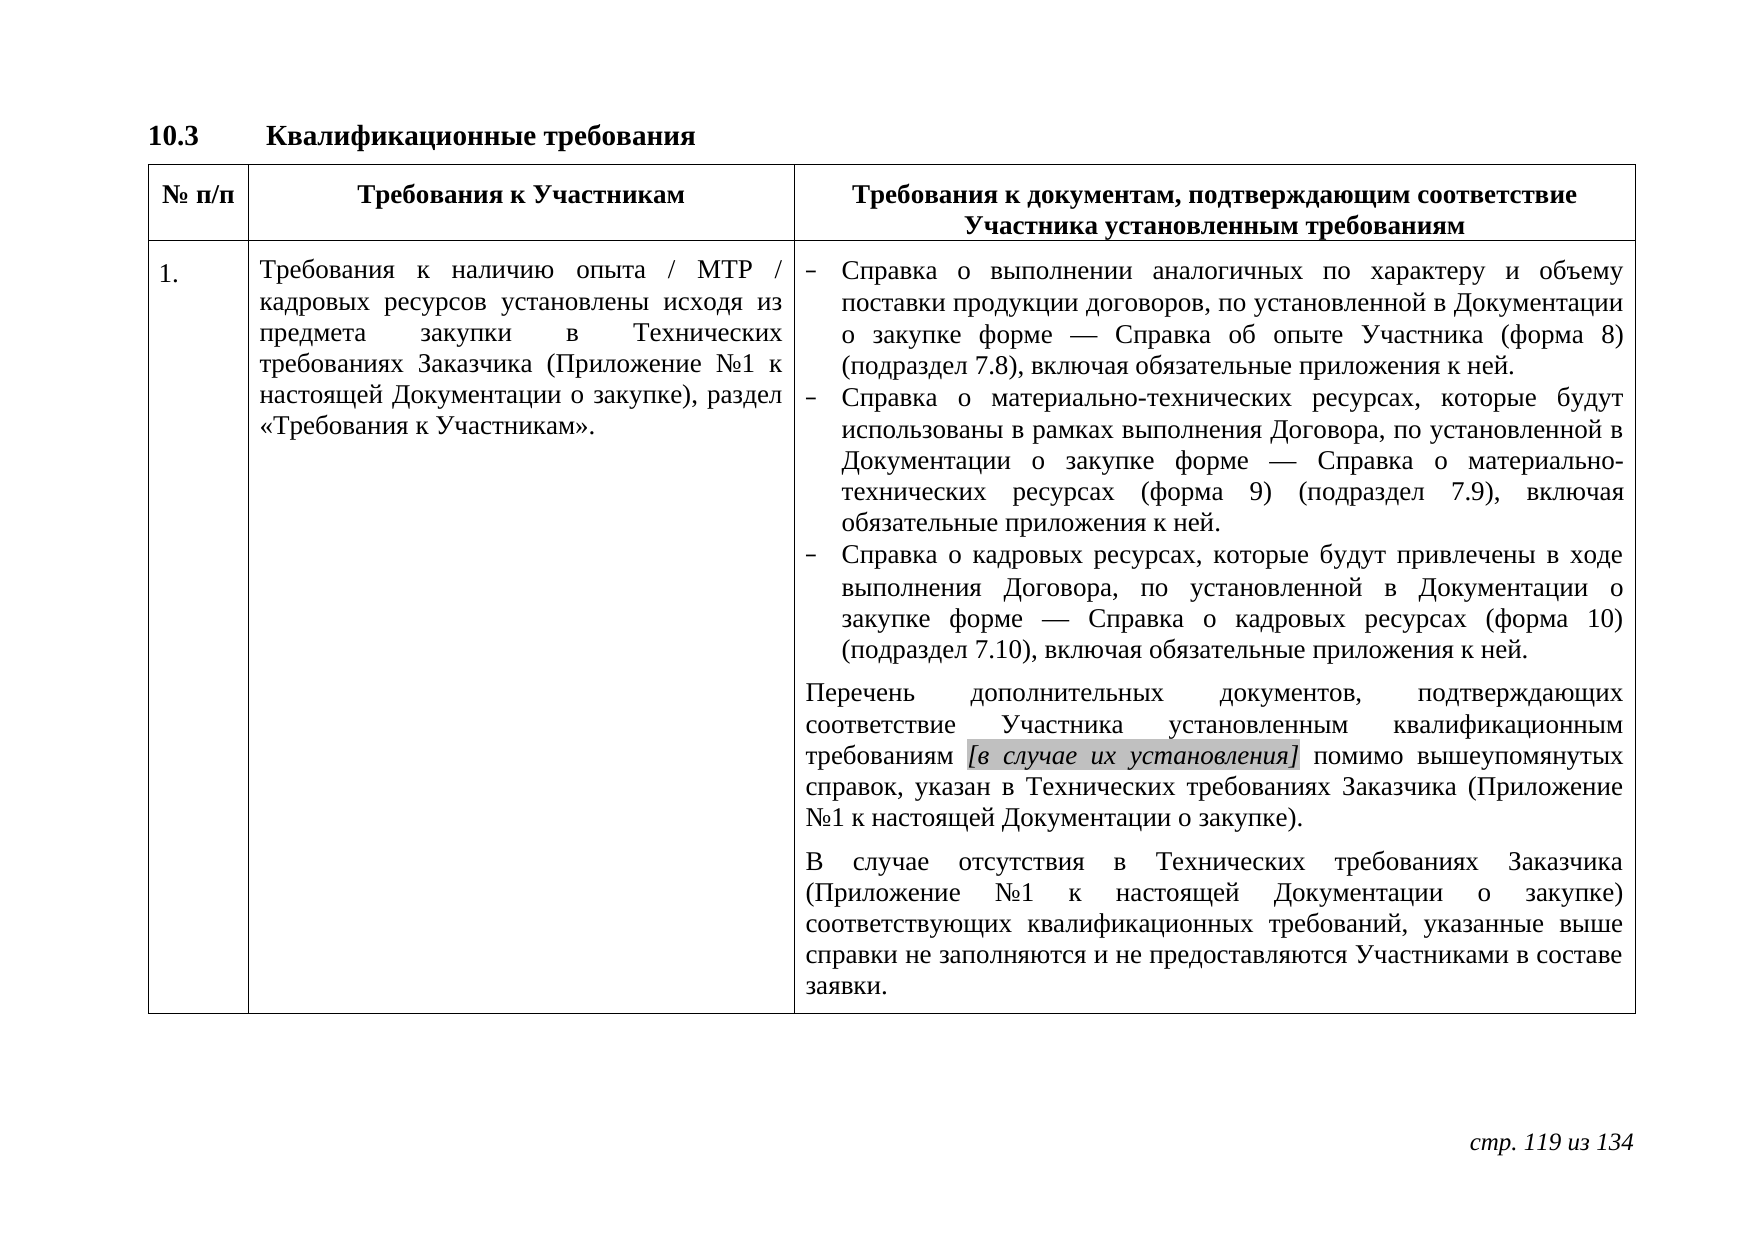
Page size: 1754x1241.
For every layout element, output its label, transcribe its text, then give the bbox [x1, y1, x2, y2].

table_header № п/п [149, 165, 248, 240]
table_header Требования к Участникам [249, 165, 794, 240]
table_header Требования к документам, подтверждающим соответствие Участника установленным требованиям [795, 165, 1635, 240]
subtitle Квалификационные требования [148, 118, 1636, 152]
table_cell [149, 241, 248, 1013]
table_cell Справка о выполнении аналогичных по характеру и объему поставки продукции договоров, по установленной в Документации о закупке форме — Справка об опыте Участника (форма 8) (подраздел 7.8), включая обязательные приложения к ней. Справка о материально-технических ресурсах, которые будут использованы в рамках выполнения Договора, по установленной в Документации о закупке форме — Справка о материально-технических ресурсах (форма 9) (подраздел 7.9), включая обязательные приложения к ней. Справка о кадровых ресурсах, которые будут привлечены в ходе выполнения Договора, по установленной в Документации о закупке форме — Справка о кадровых ресурсах (форма 10) (подраздел 7.10), включая обязательные приложения к ней. Перечень дополнительных документов, подтверждающих соответствие Участника установленным квалификационным требованиям [в случае их установления] помимо вышеупомянутых справок, указан в Технических требованиях Заказчика (Приложение №1 к настоящей Документации о закупке). В случае отсутствия в Технических требованиях Заказчика (Приложение №1 к настоящей Документации о закупке) соответствующих квалификационных требований, указанные выше справки не заполняются и не предоставляются Участниками в составе заявки. [795, 241, 1635, 1013]
table_cell Требования к наличию опыта / МТР / кадровых ресурсов установлены исходя из предмета закупки в Технических требованиях Заказчика (Приложение №1 к настоящей Документации о закупке), раздел «Требования к Участникам». [249, 241, 794, 1013]
